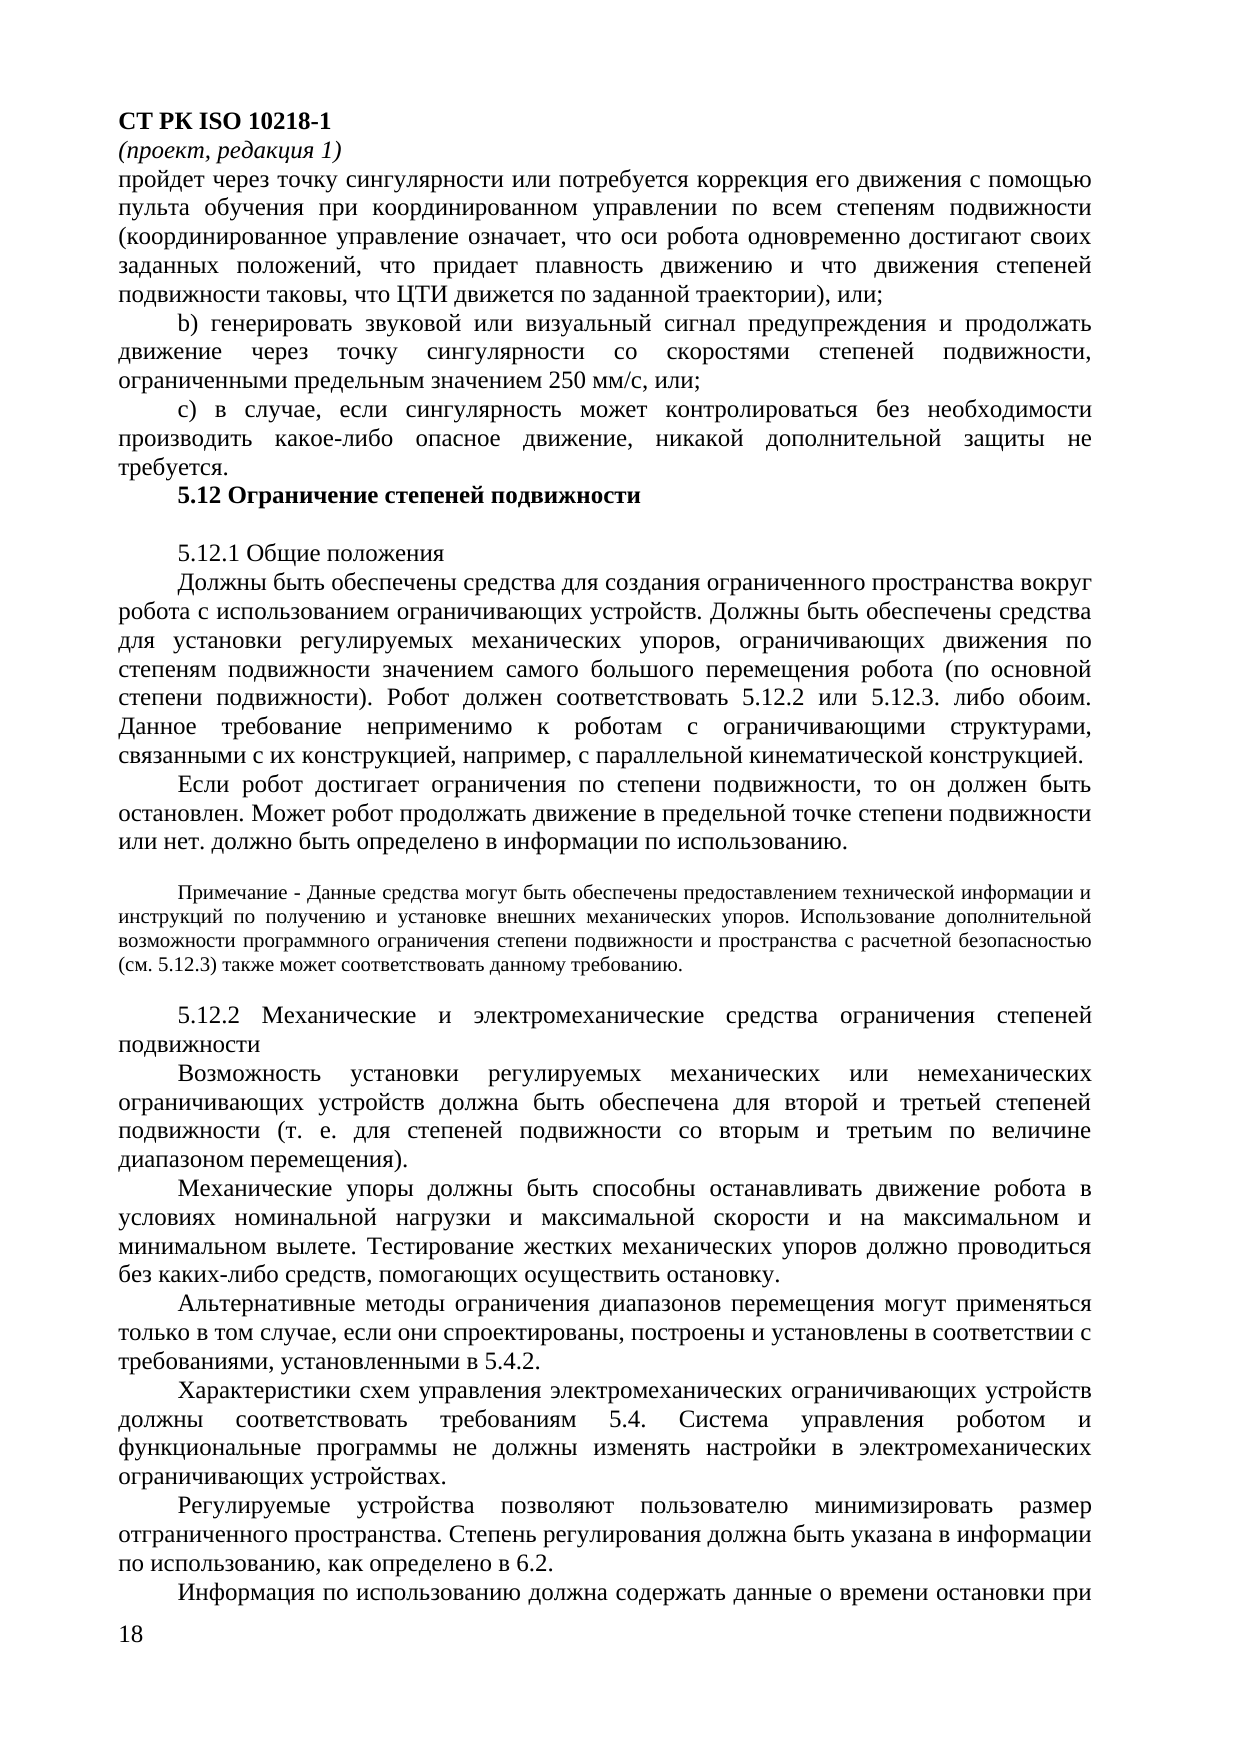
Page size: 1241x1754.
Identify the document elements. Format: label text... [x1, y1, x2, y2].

text Возможность установки регулируемых механических или немеханических ограничивающих устройств должна быть обеспечена для второй и третьей степеней подвижности (т. е. для степеней подвижности со вторым и третьим по величине диапазоном перемещения). [118, 1058, 1092, 1173]
text 5.12 Ограничение степеней подвижности [118, 481, 1092, 509]
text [118, 164, 1092, 307]
text Примечание - Данные средства могут быть обеспечены предоставлением технической информации и инструкций по получению и установке внешних механических упоров. Использование дополнительной возможности программного ограничения степени подвижности и пространства с расчетной безопасностью (см. 5.12.3) также может соответствовать данному требованию. [118, 880, 1092, 976]
text c) в случае, если сингулярность может контролироваться без необходимости производить какое-либо опасное движение, никакой дополнительной защиты не требуется. [118, 394, 1092, 480]
text b) генерировать звуковой или визуальный сигнал предупреждения и продолжать движение через точку сингулярности со скоростями степеней подвижности, ограниченными предельным значением 250 мм/с, или; [118, 308, 1092, 394]
text 5.12.2 Механические и электромеханические средства ограничения степеней подвижности [118, 1000, 1092, 1058]
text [118, 1577, 1092, 1605]
text Характеристики схем управления электромеханических ограничивающих устройств должны соответствовать требованиям 5.4. Система управления роботом и функциональные программы не должны изменять настройки в электромеханических ограничивающих устройствах. [118, 1375, 1092, 1490]
text Должны быть обеспечены средства для создания ограниченного пространства вокруг робота с использованием ограничивающих устройств. Должны быть обеспечены средства для установки регулируемых механических упоров, ограничивающих движения по степеням подвижности значением самого большого перемещения робота (по основной степени подвижности). Робот должен соответствовать 5.12.2 или 5.12.3. либо обоим. Данное требование неприменимо к роботам с ограничивающими структурами, связанными с их конструкцией, например, с параллельной кинематической конструкцией. [118, 567, 1092, 769]
text Регулируемые устройства позволяют пользователю минимизировать размер отграниченного пространства. Степень регулирования должна быть указана в информации по использованию, как определено в 6.2. [118, 1490, 1092, 1576]
text 5.12.1 Общие положения [118, 538, 1092, 567]
text Если робот достигает ограничения по степени подвижности, то он должен быть остановлен. Может робот продолжать движение в предельной точке степени подвижности или нет. должно быть определено в информации по использованию. [118, 769, 1092, 855]
text Альтернативные методы ограничения диапазонов перемещения могут применяться только в том случае, если они спроектированы, построены и установлены в соответствии с требованиями, установленными в 5.4.2. [118, 1288, 1092, 1375]
text Механические упоры должны быть способны останавливать движение робота в условиях номинальной нагрузки и максимальной скорости и на максимальном и минимальном вылете. Тестирование жестких механических упоров должно проводиться без каких-либо средств, помогающих осуществить остановку. [118, 1173, 1092, 1288]
